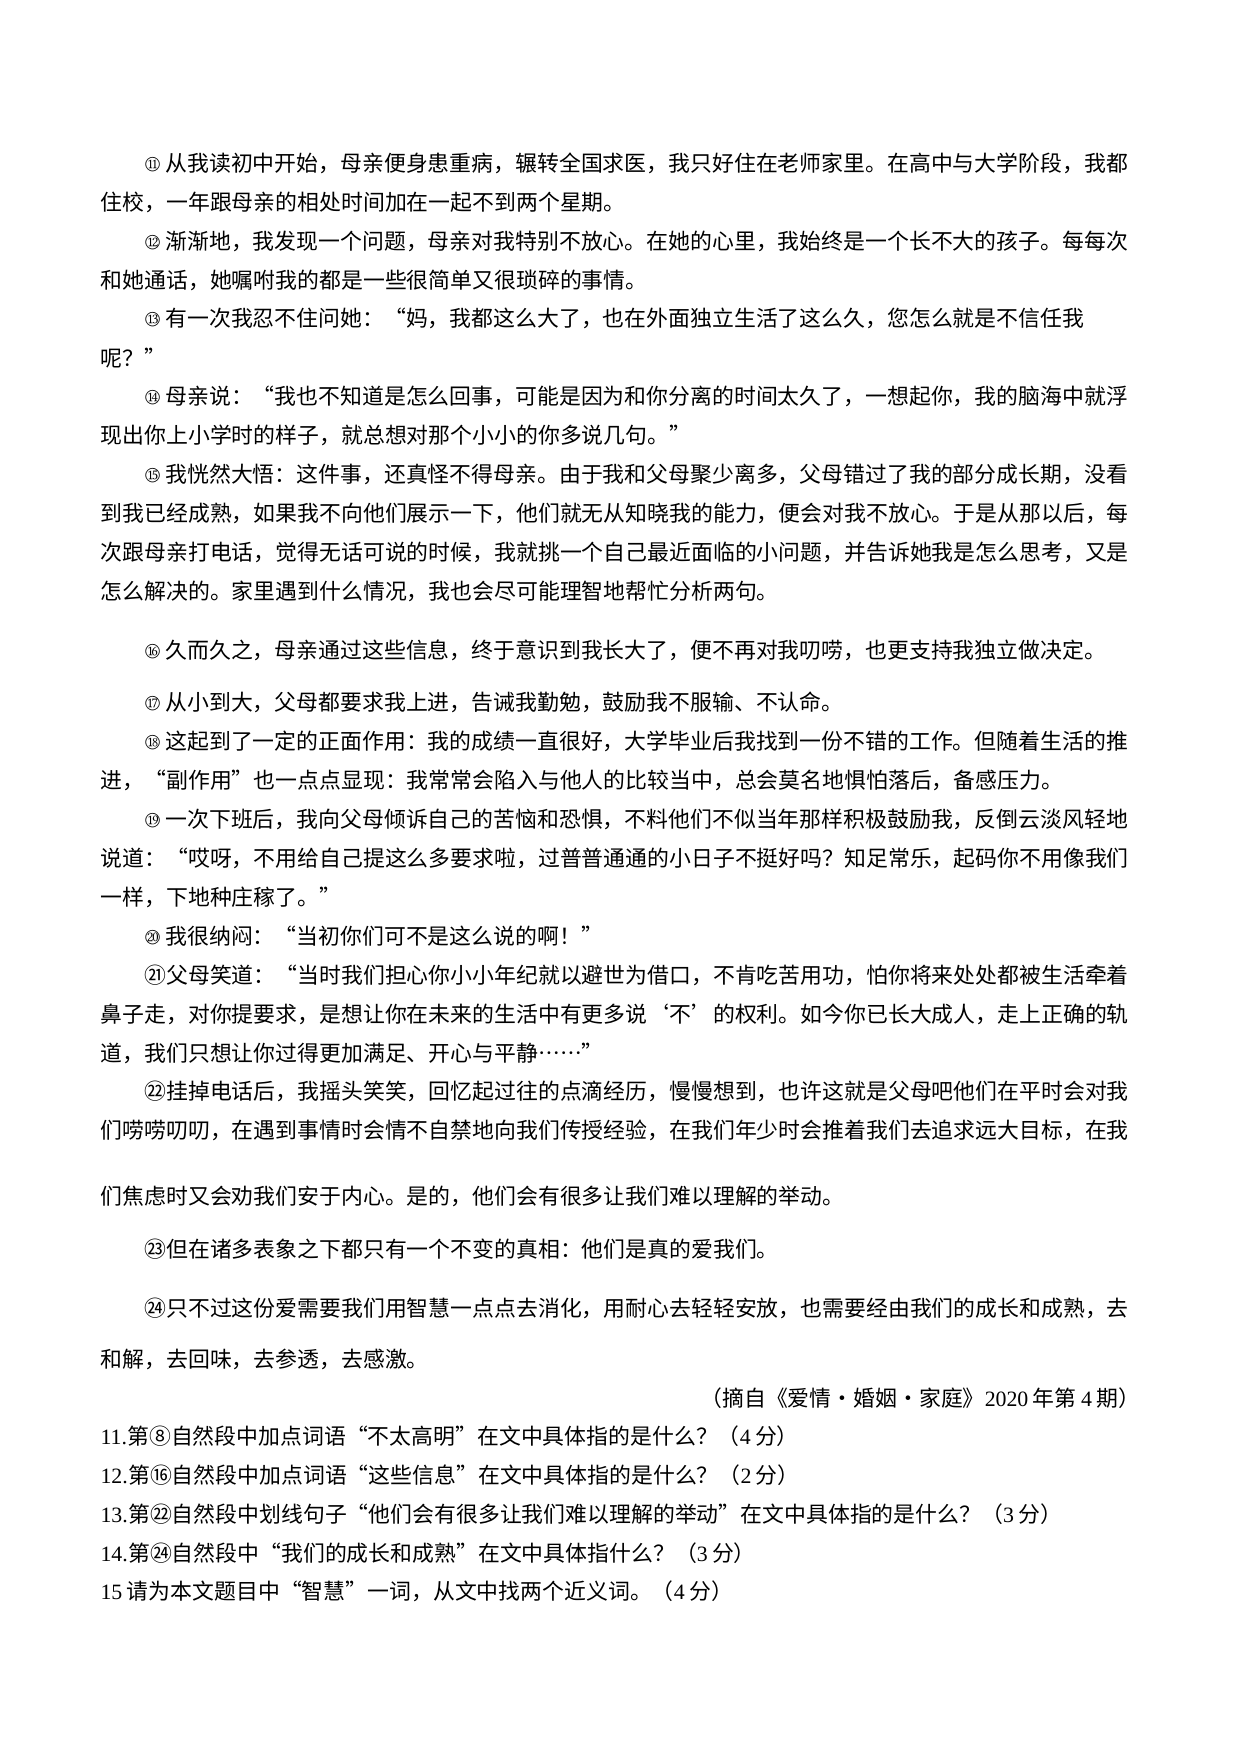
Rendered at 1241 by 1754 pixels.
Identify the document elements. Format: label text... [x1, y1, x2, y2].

text ㉓但在诸多表象之下都只有一个不变的真相：他们是真的爱我们。 [100, 1231, 1140, 1264]
text 14.第㉔自然段中“我们的成长和成熟”在文中具体指什么？（3分） [100, 1535, 1140, 1568]
text 12.第⑯自然段中加点词语“这些信息”在文中具体指的是什么？（2分） [100, 1458, 1140, 1490]
text ㉑父母笑道：“当时我们担心你小小年纪就以避世为借口，不肯吃苦用功，怕你将来处处都被生活牵着鼻子走，对你提要求，是想让你在未来的生活中有更多说‘不’的权利。如今你已长大成人，走上正确的轨道，我们只想让你过得更加满足、开心与平静……” [100, 957, 1140, 1068]
text ⑲一次下班后，我向父母倾诉自己的苦恼和恐惧，不料他们不似当年那样积极鼓励我，反倒云淡风轻地说道：“哎呀，不用给自己提这么多要求啦，过普普通通的小日子不挺好吗？知足常乐，起码你不用像我们一样，下地种庄稼了。” [100, 802, 1140, 912]
text 15请为本文题目中“智慧”一词，从文中找两个近义词。（4分） [100, 1574, 1140, 1606]
text ⑪从我读初中开始，母亲便身患重病，辗转全国求医，我只好住在老师家里。在高中与大学阶段，我都住校，一年跟母亲的相处时间加在一起不到两个星期。 [100, 146, 1140, 217]
text 13.第㉒自然段中划线句子“他们会有很多让我们难以理解的举动”在文中具体指的是什么？（3分） [100, 1496, 1140, 1529]
text （摘自《爱情•婚姻•家庭》2020年第4期） [100, 1380, 1140, 1413]
text ⑳我很纳闷：“当初你们可不是这么说的啊！” [100, 918, 1140, 951]
text ⑱这起到了一定的正面作用：我的成绩一直很好，大学毕业后我找到一份不错的工作。但随着生活的推进，“副作用”也一点点显现：我常常会陷入与他人的比较当中，总会莫名地惧怕落后，备感压力。 [100, 724, 1140, 795]
text ⑭母亲说：“我也不知道是怎么回事，可能是因为和你分离的时间太久了，一想起你，我的脑海中就浮现出你上小学时的样子，就总想对那个小小的你多说几句。” [100, 379, 1140, 450]
text ⑬有一次我忍不住问她：“妈，我都这么大了，也在外面独立生活了这么久，您怎么就是不信任我呢？” [100, 301, 1140, 373]
text ⑯久而久之，母亲通过这些信息，终于意识到我长大了，便不再对我叨唠，也更支持我独立做决定。 [100, 612, 1140, 677]
text ⑰从小到大，父母都要求我上进，告诫我勤勉，鼓励我不服输、不认命。 [100, 685, 1140, 718]
text ⑮我恍然大悟：这件事，还真怪不得母亲。由于我和父母聚少离多，父母错过了我的部分成长期，没看到我已经成熟，如果我不向他们展示一下，他们就无从知晓我的能力，便会对我不放心。于是从那以后，每次跟母亲打电话，觉得无话可说的时候，我就挑一个自己最近面临的小问题，并告诉她我是怎么思考，又是怎么解决的。家里遇到什么情况，我也会尽可能理智地帮忙分析两句。 [100, 457, 1140, 606]
text ㉒挂掉电话后，我摇头笑笑，回忆起过往的点滴经历，慢慢想到，也许这就是父母吧他们在平时会对我们唠唠叨叨，在遇到事情时会情不自禁地向我们传授经验，在我们年少时会推着我们去追求远大目标，在我们焦虑时又会劝我们安于内心。是的，他们会有很多让我们难以理解的举动。 [100, 1074, 1140, 1223]
text ㉔只不过这份爱需要我们用智慧一点点去消化，用耐心去轻轻安放，也需要经由我们的成长和成熟，去和解，去回味，去参透，去感激。 [100, 1270, 1140, 1374]
text 11.第⑧自然段中加点词语“不太高明”在文中具体指的是什么？（4分） [100, 1419, 1140, 1451]
text ⑫渐渐地，我发现一个问题，母亲对我特别不放心。在她的心里，我始终是一个长不大的孩子。每每次和她通话，她嘱咐我的都是一些很简单又很琐碎的事情。 [100, 223, 1140, 295]
